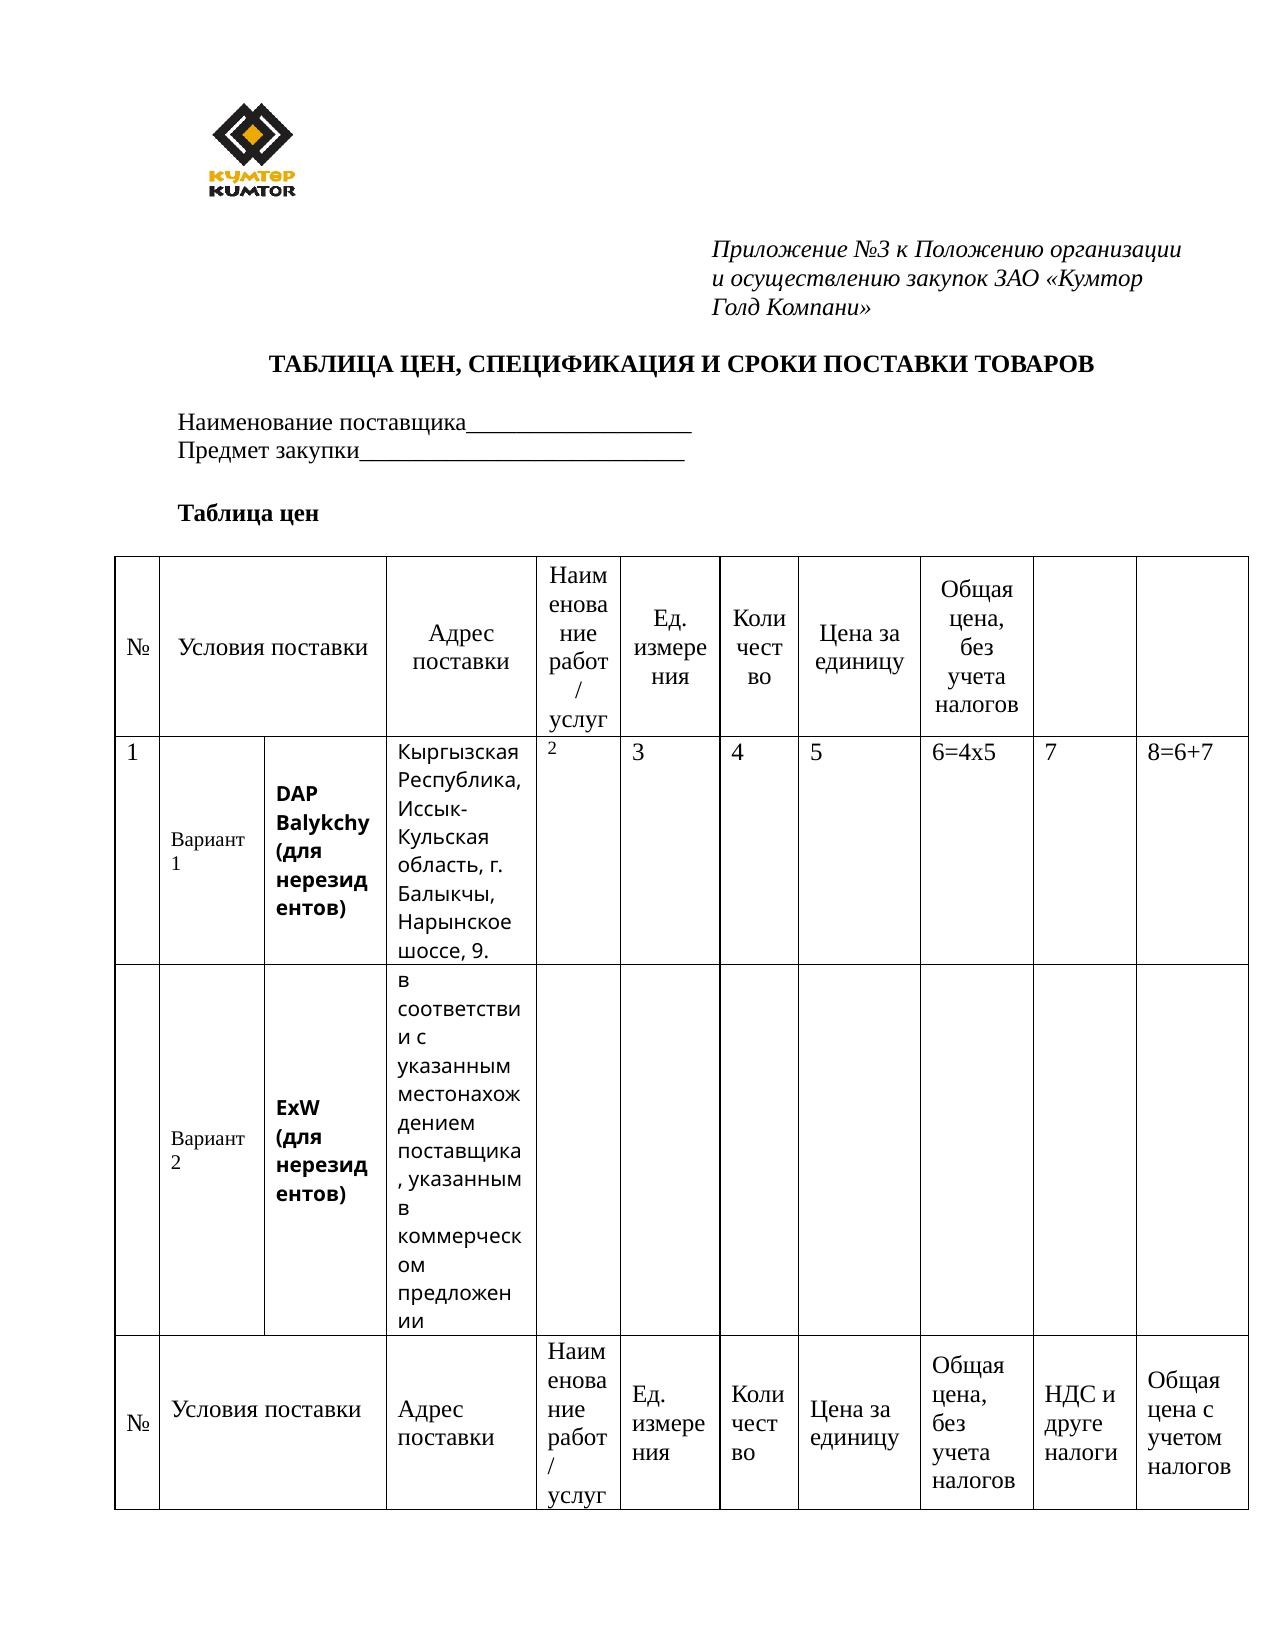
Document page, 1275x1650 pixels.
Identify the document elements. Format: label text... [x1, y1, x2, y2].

table_header [1137, 557, 1248, 736]
table_header Условия поставки [160, 557, 386, 736]
table_cell в соответствии с указанным местонахождением поставщика, указанным в коммерческом предложении [387, 965, 536, 1335]
table_cell [116, 965, 159, 1335]
table_cell Адрес поставки [387, 1336, 536, 1509]
table_cell [721, 965, 798, 1335]
table_cell Вариант 2 [160, 965, 264, 1335]
table_cell № [116, 1336, 159, 1509]
table_cell [921, 965, 1033, 1335]
table_cell [799, 965, 920, 1335]
table_cell [537, 965, 620, 1335]
table_cell Вариант 1 [160, 737, 264, 964]
table_header Цена за единицу [799, 557, 920, 736]
table_header Общая цена, без учета налогов [921, 557, 1033, 736]
picture [177, 75, 328, 225]
table_cell 8=6+7 [1137, 737, 1248, 964]
table_cell DAP Balykchy (для нерезидентов) [265, 737, 386, 964]
table_header Ед. измерения [621, 557, 719, 736]
table_cell Общая цена с учетом налогов [1137, 1336, 1248, 1509]
text Предмет закупки__________________________ [177, 436, 1186, 464]
text Наименование поставщика__________________ [177, 407, 1186, 436]
table_cell Количество [721, 1336, 798, 1509]
table_cell 5 [799, 737, 920, 964]
table_cell Ед. измерения [621, 1336, 719, 1509]
table_cell 6=4х5 [921, 737, 1033, 964]
text Приложение №3 к Положению организации и осуществлению закупок ЗАО «Кумтор Голд Компани» [712, 234, 1186, 321]
table_header [1034, 557, 1136, 736]
table_cell Кыргызская Республика, Иссык-Кульская область, г. Балыкчы, Нарынское шоссе, 9. [387, 737, 536, 964]
table_header Количество [721, 557, 798, 736]
table_cell Условия поставки [160, 1336, 386, 1509]
table_cell 1 [116, 737, 159, 964]
table_cell [1034, 965, 1136, 1335]
table_header № [116, 557, 159, 736]
table_cell 4 [721, 737, 798, 964]
table_cell [621, 965, 719, 1335]
table_header Наименование работ/ услуг [537, 557, 620, 736]
table_cell 2 [537, 737, 620, 964]
table_cell Общая цена, без учета налогов [921, 1336, 1033, 1509]
table_header Адрес поставки [387, 557, 536, 736]
table_cell 3 [621, 737, 719, 964]
table_cell 7 [1034, 737, 1136, 964]
table_cell [1137, 965, 1248, 1335]
text ТАБЛИЦА ЦЕН, СПЕЦИФИКАЦИЯ И СРОКИ ПОСТАВКИ ТОВАРОВ [177, 349, 1186, 378]
table_cell Цена за единицу [799, 1336, 920, 1509]
text Таблица цен [177, 498, 1186, 527]
table_cell Наименование работ/ услуг [537, 1336, 620, 1509]
table_cell НДС и друге налоги [1034, 1336, 1136, 1509]
table_cell ExW (для нерезидентов) [265, 965, 386, 1335]
